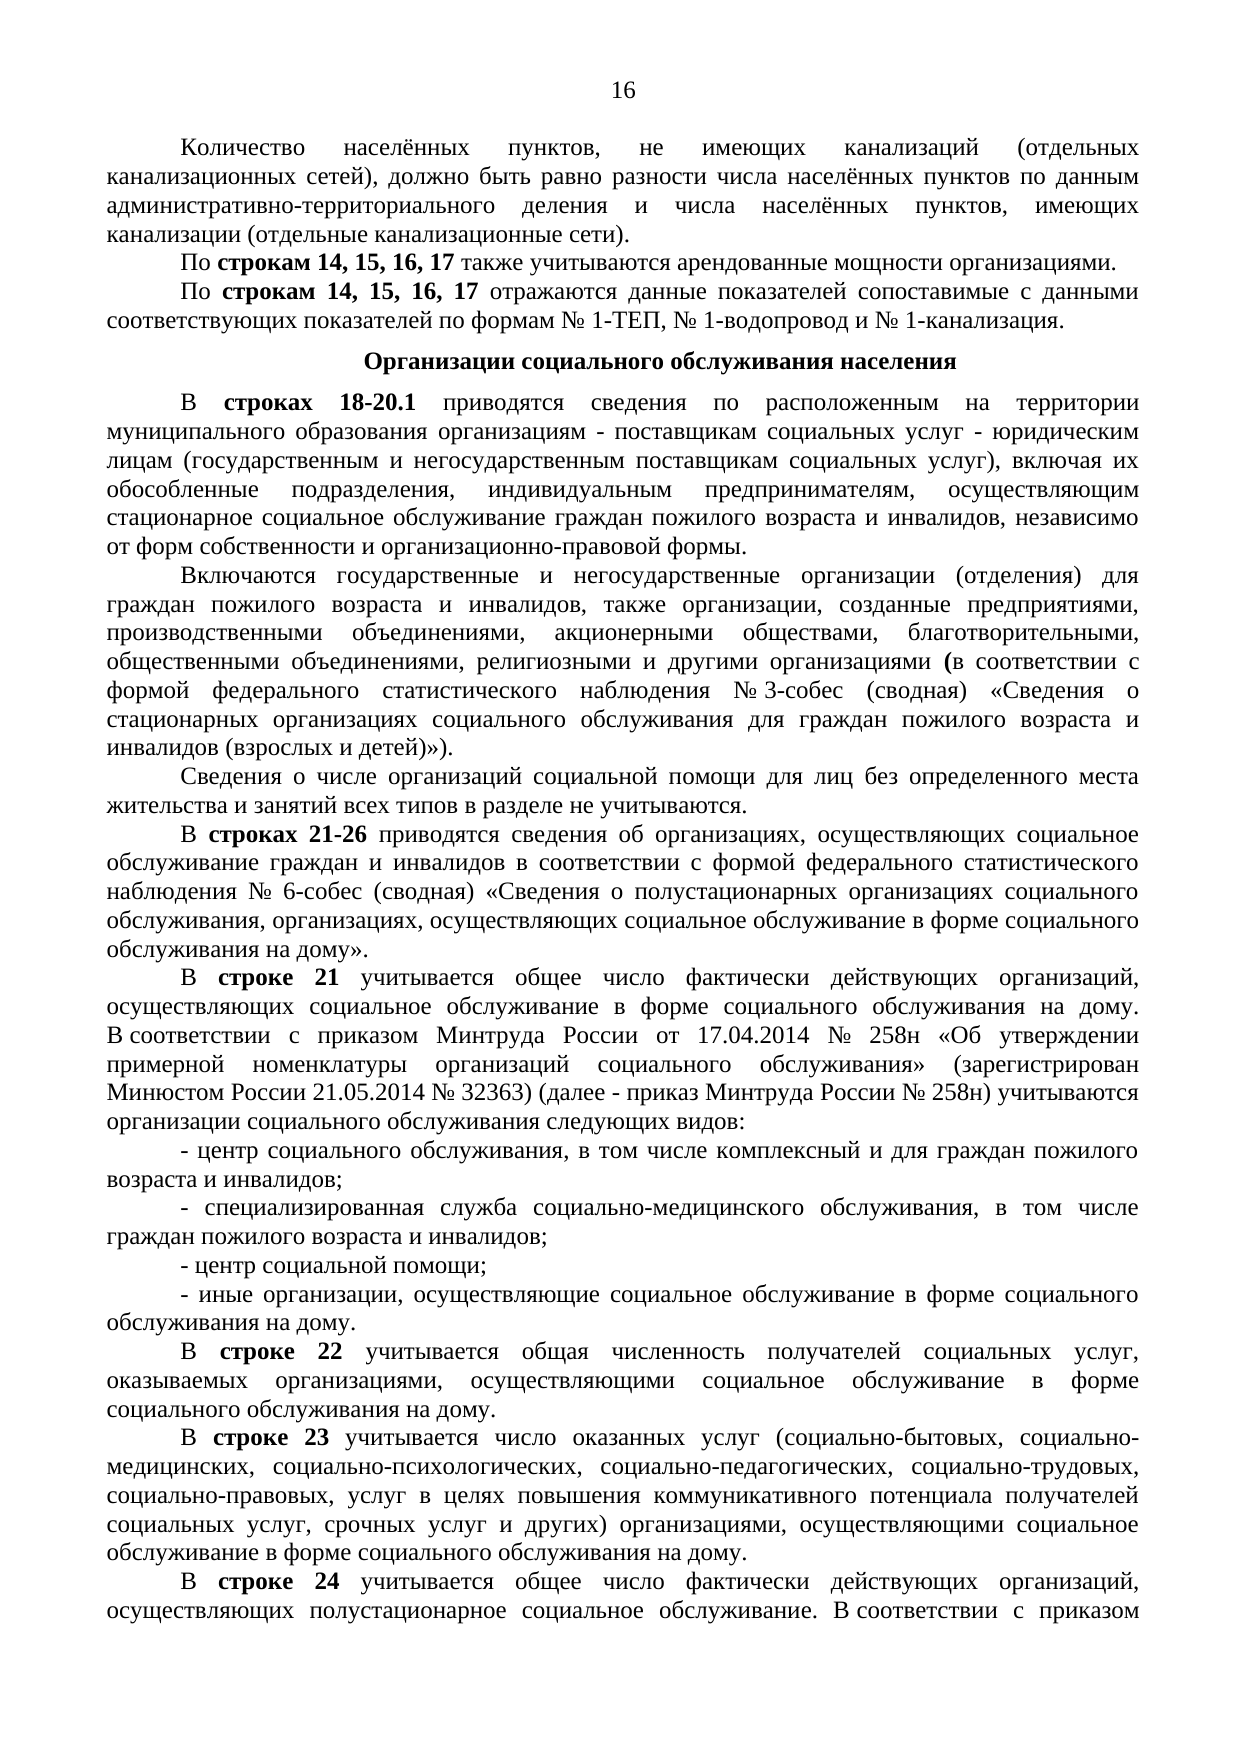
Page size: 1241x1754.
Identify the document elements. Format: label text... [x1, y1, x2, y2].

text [106, 1566, 1140, 1624]
text - центр социального обслуживания, в том числе комплексный и для граждан пожилого возраста и инвалидов; [106, 1135, 1140, 1192]
text Включаются государственные и негосударственные организации (отделения) для граждан пожилого возраста и инвалидов, также организации, созданные предприятиями, производственными объединениями, акционерными обществами, благотворительными, общественными объединениями, религиозными и другими организациями (в соответствии с формой федерального статистического наблюдения № 3-собес (сводная) «Сведения о стационарных организациях социального обслуживания для граждан пожилого возраста и инвалидов (взрослых и детей)»). [106, 560, 1140, 761]
text В строке 22 учитывается общая численность получателей социальных услуг, оказываемых организациями, осуществляющими социальное обслуживание в форме социального обслуживания на дому. [106, 1336, 1140, 1422]
text - центр социальной помощи; [106, 1250, 1140, 1279]
text В строке 23 учитывается число оказанных услуг (социально-бытовых, социально-медицинских, социально-психологических, социально-педагогических, социально-трудовых, социально-правовых, услуг в целях повышения коммуникативного потенциала получателей социальных услуг, срочных услуг и других) организациями, осуществляющими социальное обслуживание в форме социального обслуживания на дому. [106, 1422, 1140, 1566]
text - специализированная служба социально-медицинского обслуживания, в том числе граждан пожилого возраста и инвалидов; [106, 1192, 1140, 1250]
text - иные организации, осуществляющие социальное обслуживание в форме социального обслуживания на дому. [106, 1279, 1140, 1336]
text В строках 18-20.1 приводятся сведения по расположенным на территории муниципального образования организациям - поставщикам социальных услуг - юридическим лицам (государственным и негосударственным поставщикам социальных услуг), включая их обособленные подразделения, индивидуальным предпринимателям, осуществляющим стационарное социальное обслуживание граждан пожилого возраста и инвалидов, независимо от форм собственности и организационно-правовой формы. [106, 387, 1140, 560]
text Количество населённых пунктов, не имеющих канализаций (отдельных канализационных сетей), должно быть равно разности числа населённых пунктов по данным административно-территориального деления и числа населённых пунктов, имеющих канализации (отдельные канализационные сети). [106, 132, 1140, 247]
text Организации социального обслуживания населения [106, 346, 1140, 375]
text По строкам 14, 15, 16, 17 также учитываются арендованные мощности организациями. [106, 247, 1140, 276]
text По строкам 14, 15, 16, 17 отражаются данные показателей сопоставимые с данными соответствующих показателей по формам № 1-ТЕП, № 1-водопровод и № 1-канализация. [106, 276, 1140, 334]
text В строке 21 учитывается общее число фактически действующих организаций, осуществляющих социальное обслуживание в форме социального обслуживания на дому. В соответствии с приказом Минтруда России от 17.04.2014 № 258н «Об утверждении примерной номенклатуры организаций социального обслуживания» (зарегистрирован Минюстом России 21.05.2014 № 32363) (далее - приказ Минтруда России № 258н) учитываются организации социального обслуживания следующих видов: [106, 962, 1140, 1135]
text В строках 21-26 приводятся сведения об организациях, осуществляющих социальное обслуживание граждан и инвалидов в соответствии с формой федерального статистического наблюдения № 6-собес (сводная) «Сведения о полустационарных организациях социального обслуживания, организациях, осуществляющих социальное обслуживание в форме социального обслуживания на дому». [106, 819, 1140, 962]
text Сведения о числе организаций социальной помощи для лиц без определенного места жительства и занятий всех типов в разделе не учитываются. [106, 761, 1140, 819]
